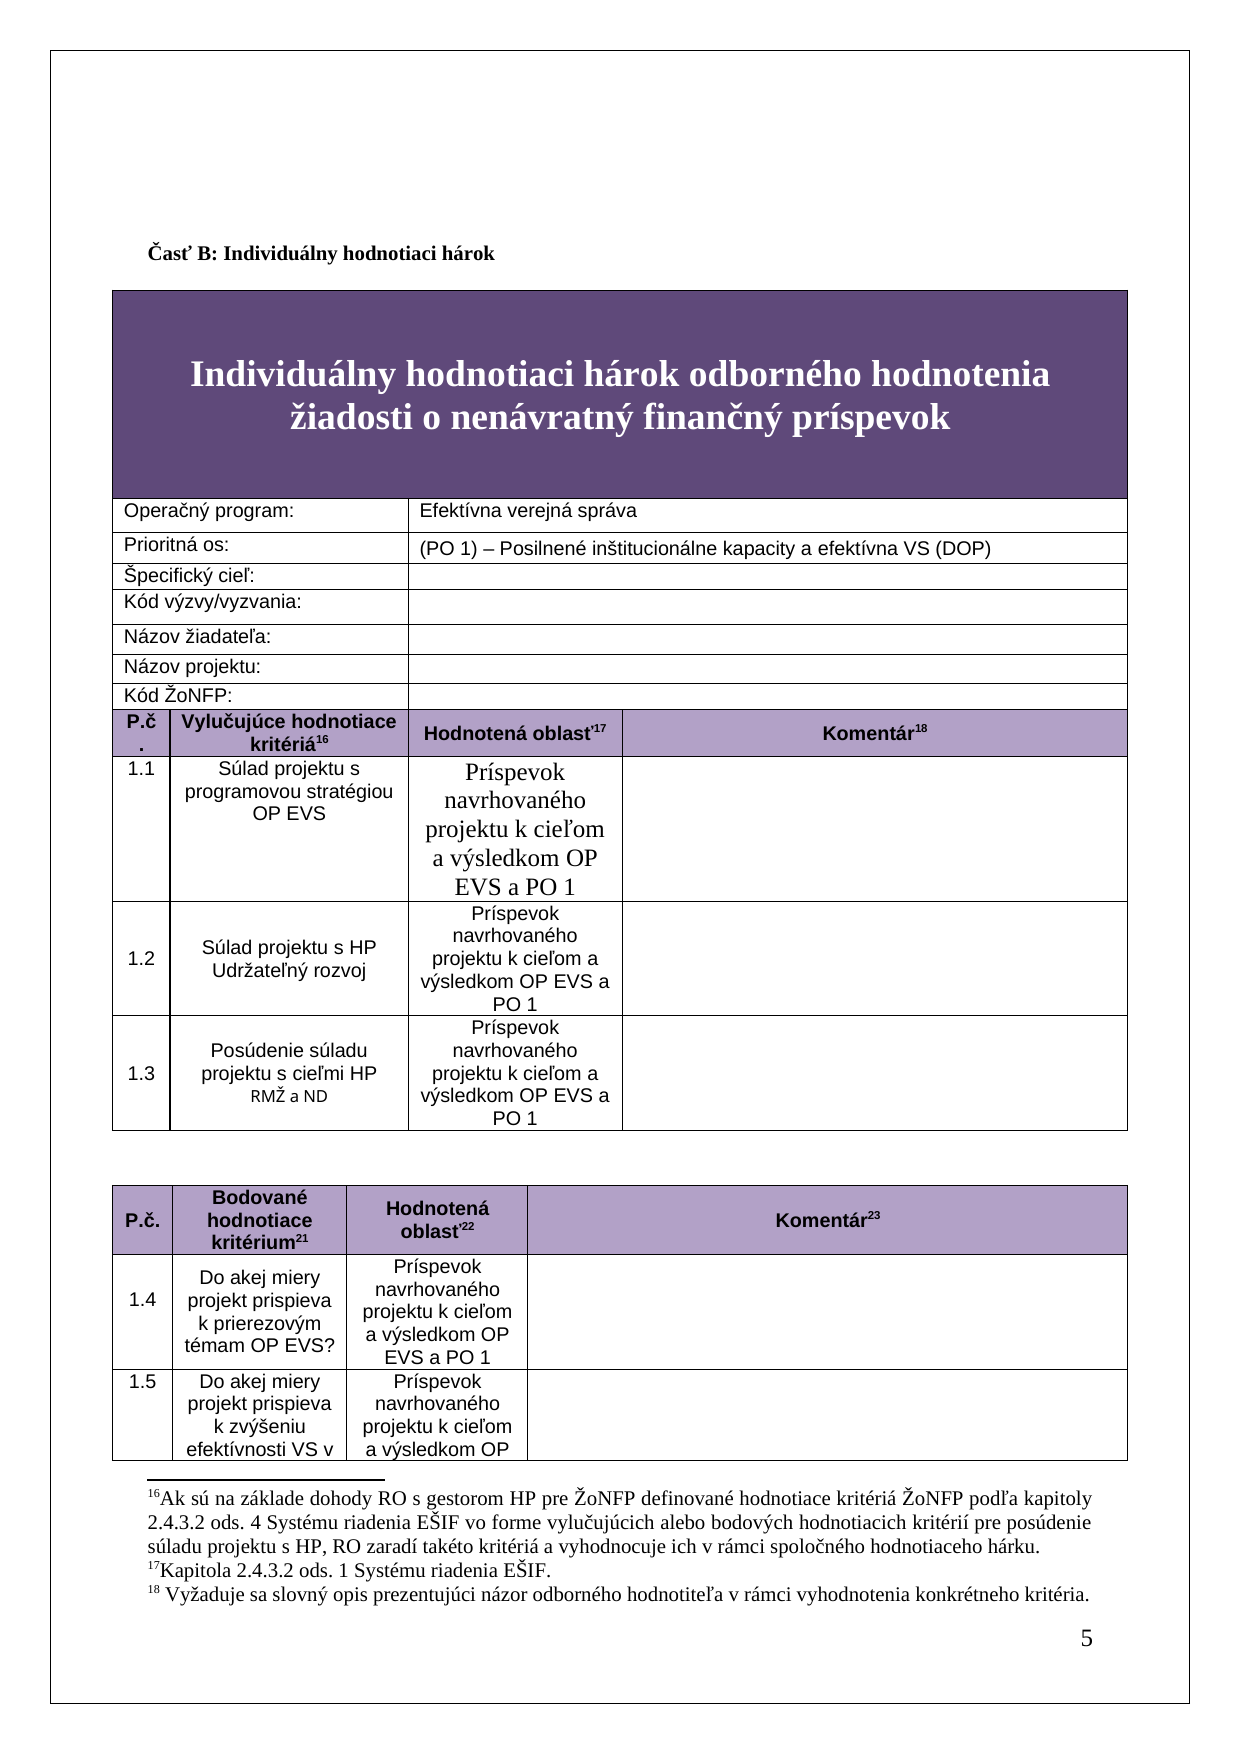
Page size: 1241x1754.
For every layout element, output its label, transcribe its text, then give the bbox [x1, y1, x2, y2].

table_cell 1.2 [113, 902, 169, 1015]
table_header P.č. [113, 1186, 172, 1254]
table_cell Názov projektu: [113, 655, 408, 683]
table_header Bodované hodnotiace kritérium21 [173, 1186, 346, 1254]
table_cell Súlad projektu s programovou stratégiou OP EVS [171, 757, 408, 901]
table_cell [623, 1016, 1127, 1130]
table_cell Príspevok navrhovaného projektu k cieľom a výsledkom OP EVS a PO 1 [409, 902, 622, 1015]
table_cell Do akej miery projekt prispieva k prierezovým témam OP EVS? [173, 1255, 346, 1368]
table_cell 1.4 [113, 1255, 172, 1368]
table_cell [409, 684, 1127, 709]
table_cell Prioritná os: [113, 533, 408, 562]
text Časť B: Individuálny hodnotiaci hárok [147, 241, 1093, 265]
table_cell Kód výzvy/vyzvania: [113, 590, 408, 623]
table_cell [347, 1255, 527, 1368]
table_cell [409, 625, 1127, 653]
table_cell Súlad projektu s HP Udržateľný rozvoj [171, 902, 408, 1015]
table_cell Špecifický cieľ: [113, 564, 408, 589]
table_cell 1.5 [113, 1370, 172, 1460]
table_cell P.č. [113, 710, 169, 756]
table_cell 1.3 [113, 1016, 169, 1130]
table_cell Hodnotená oblasť [409, 710, 622, 756]
table_header Individuálny hodnotiaci hárok odborného hodnotenia žiadosti o nenávratný finančný príspevok [113, 291, 1127, 498]
table_cell Názov žiadateľa: [113, 625, 408, 653]
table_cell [347, 1370, 527, 1460]
table_cell Komentár [623, 710, 1127, 756]
table_header Hodnotená oblasť22 [347, 1186, 527, 1254]
table_cell Kód ŽoNFP: [113, 684, 408, 709]
table_cell [528, 1370, 1127, 1460]
table_cell 1.1 [113, 757, 169, 901]
table_cell Vylučujúce hodnotiace kritériá [171, 710, 408, 756]
table_cell Operačný program: [113, 499, 408, 532]
table_cell Príspevok navrhovaného projektu k cieľom a výsledkom OP EVS a PO 1 [409, 1016, 622, 1130]
table_cell [623, 757, 1127, 901]
table_cell Posúdenie súladu projektu s cieľmi HP RMŽ a ND [171, 1016, 408, 1130]
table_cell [173, 1370, 346, 1460]
table_cell [409, 655, 1127, 683]
table_cell Efektívna verejná správa [409, 499, 1127, 532]
table_cell [409, 590, 1127, 623]
table_cell [623, 902, 1127, 1015]
table_cell [528, 1255, 1127, 1368]
table_header Komentár23 [528, 1186, 1127, 1254]
table_cell [409, 564, 1127, 589]
table_cell (PO 1) – Posilnené inštitucionálne kapacity a efektívna VS (DOP) [409, 533, 1127, 562]
